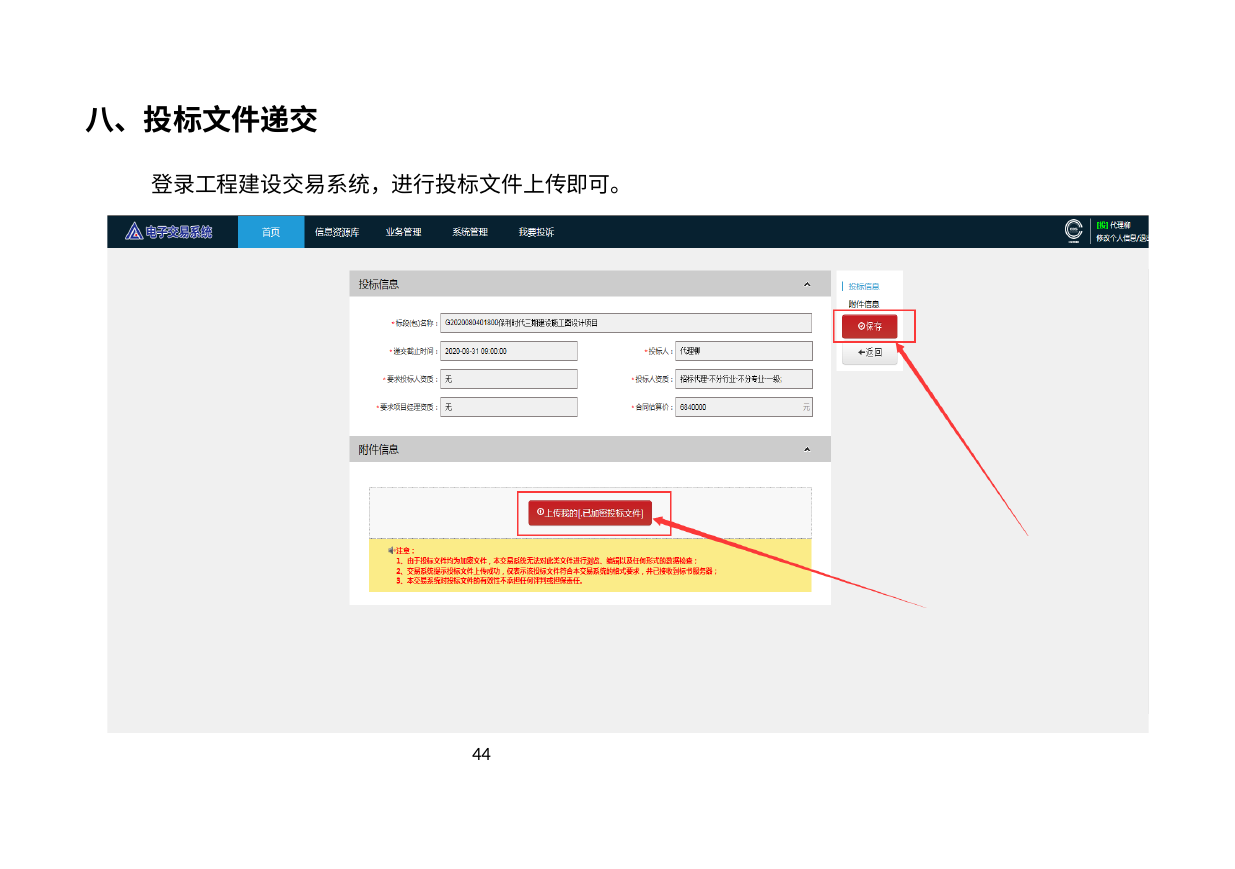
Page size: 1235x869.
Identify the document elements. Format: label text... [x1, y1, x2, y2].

text 登录工程建设交易系统，进行投标文件上传即可。 [85, 167, 1158, 199]
picture [107, 215, 1149, 733]
text 八、投标文件递交 [85, 86, 1158, 151]
